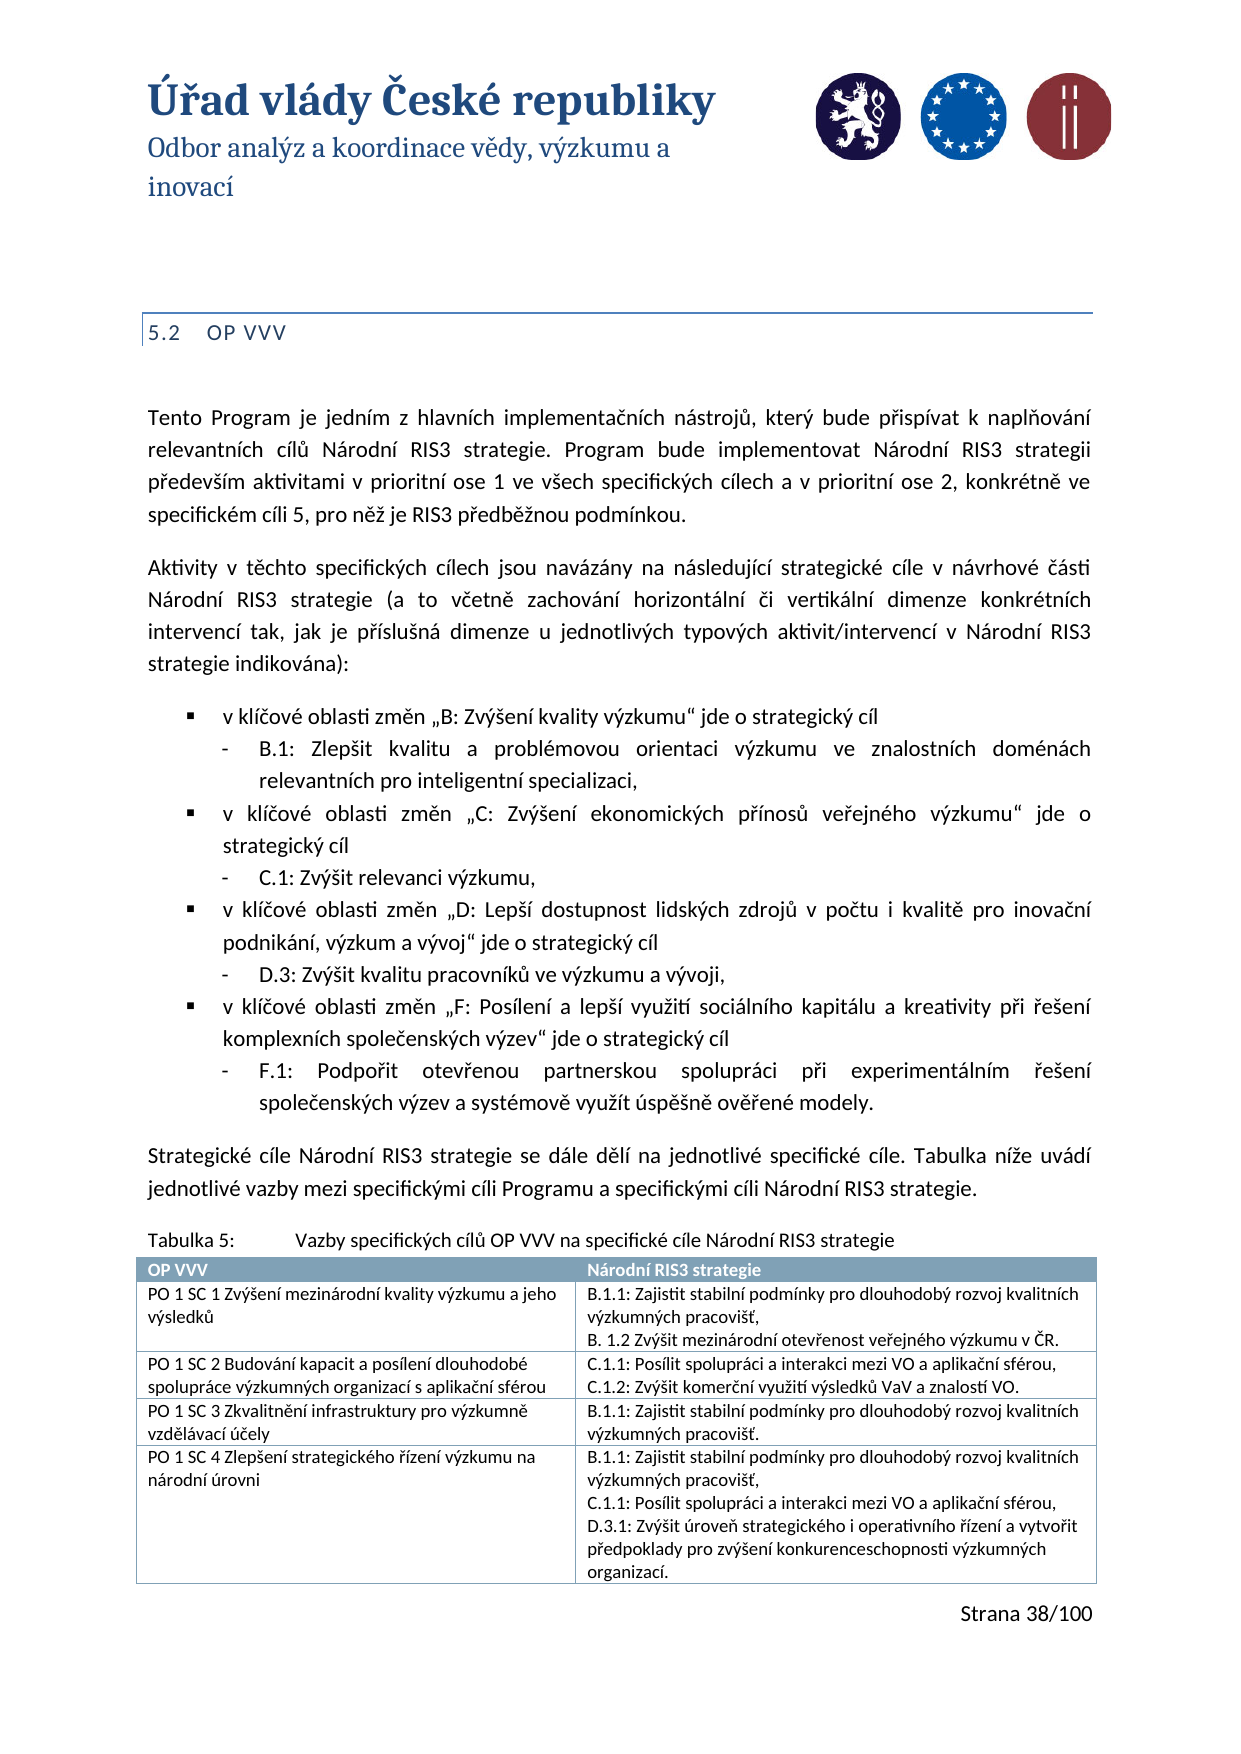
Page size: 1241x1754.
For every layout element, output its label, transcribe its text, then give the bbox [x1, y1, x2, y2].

table_cell PO 1 SC 3 Zkvalitnění infrastruktury pro výzkumně vzdělávací účely [137, 1399, 575, 1445]
table_cell B.1.1: Zajistit stabilní podmínky pro dlouhodobý rozvoj kvalitních výzkumných pracovišť, C.1.1: Posílit spolupráci a interakci mezi VO a aplikační sférou, D.3.1: Zvýšit úroveň strategického i operativního řízení a vytvořit předpoklady pro zvýšení konkurenceschopnosti výzkumných organizací. [576, 1446, 1096, 1583]
table_cell PO 1 SC 2 Budování kapacit a posílení dlouhodobé spolupráce výzkumných organizací s aplikační sférou [137, 1352, 575, 1398]
table_cell C.1.1: Posílit spolupráci a interakci mezi VO a aplikační sférou, C.1.2: Zvýšit komerční využití výsledků VaV a znalostí VO. [576, 1352, 1096, 1398]
list C.1: Zvýšit relevanci výzkumu, [221, 863, 1093, 891]
table_header Národní RIS3 strategie [576, 1258, 1096, 1281]
list v klíčové oblasti změn „B: Zvýšení kvality výzkumu“ jde o strategický cíl [185, 702, 1093, 730]
subtitle OP VVV [143, 314, 1093, 346]
table_header OP VVV [137, 1258, 575, 1281]
table_cell B.1.1: Zajistit stabilní podmínky pro dlouhodobý rozvoj kvalitních výzkumných pracovišť. [576, 1399, 1096, 1445]
table_cell PO 1 SC 4 Zlepšení strategického řízení výzkumu na národní úrovni [137, 1446, 575, 1583]
list D.3: Zvýšit kvalitu pracovníků ve výzkumu a vývoji, [221, 960, 1093, 988]
text Strategické cíle Národní RIS3 strategie se dále dělí na jednotlivé specifické cíle. Tabulka níže uvádí jednotlivé vazby mezi specifickými cíli Programu a specifickými cíli Národní RIS3 strategie. [148, 1142, 1093, 1202]
list B.1: Zlepšit kvalitu a problémovou orientaci výzkumu ve znalostních doménách relevantních pro inteligentní specializaci, [221, 734, 1093, 795]
table_cell PO 1 SC 1 Zvýšení mezinárodní kvality výzkumu a jeho výsledků [137, 1282, 575, 1351]
text Aktivity v těchto specifických cílech jsou navázány na následující strategické cíle v návrhové části Národní RIS3 strategie (a to včetně zachování horizontální či vertikální dimenze konkrétních intervencí tak, jak je příslušná dimenze u jednotlivých typových aktivit/intervencí v Národní RIS3 strategie indikována): [148, 553, 1093, 677]
list F.1: Podpořit otevřenou partnerskou spolupráci při experimentálním řešení společenských výzev a systémově využít úspěšně ověřené modely. [221, 1056, 1093, 1117]
text Tento Program je jedním z hlavních implementačních nástrojů, který bude přispívat k naplňování relevantních cílů Národní RIS3 strategie. Program bude implementovat Národní RIS3 strategii především aktivitami v prioritní ose 1 ve všech specifických cílech a v prioritní ose 2, konkrétně ve specifickém cíli 5, pro něž je RIS3 předběžnou podmínkou. [148, 403, 1093, 528]
table_cell B.1.1: Zajistit stabilní podmínky pro dlouhodobý rozvoj kvalitních výzkumných pracovišť, B. 1.2 Zvýšit mezinárodní otevřenost veřejného výzkumu v ČR. [576, 1282, 1096, 1351]
list v klíčové oblasti změn „C: Zvýšení ekonomických přínosů veřejného výzkumu“ jde o strategický cíl [185, 799, 1093, 859]
text Tabulka 5: Vazby specifických cílů OP VVV na specifické cíle Národní RIS3 strategie [148, 1227, 1093, 1252]
list v klíčové oblasti změn „F: Posílení a lepší využití sociálního kapitálu a kreativity při řešení komplexních společenských výzev“ jde o strategický cíl [185, 992, 1093, 1052]
picture [815, 73, 1112, 160]
list v klíčové oblasti změn „D: Lepší dostupnost lidských zdrojů v počtu i kvalitě pro inovační podnikání, výzkum a vývoj“ jde o strategický cíl [185, 895, 1093, 956]
